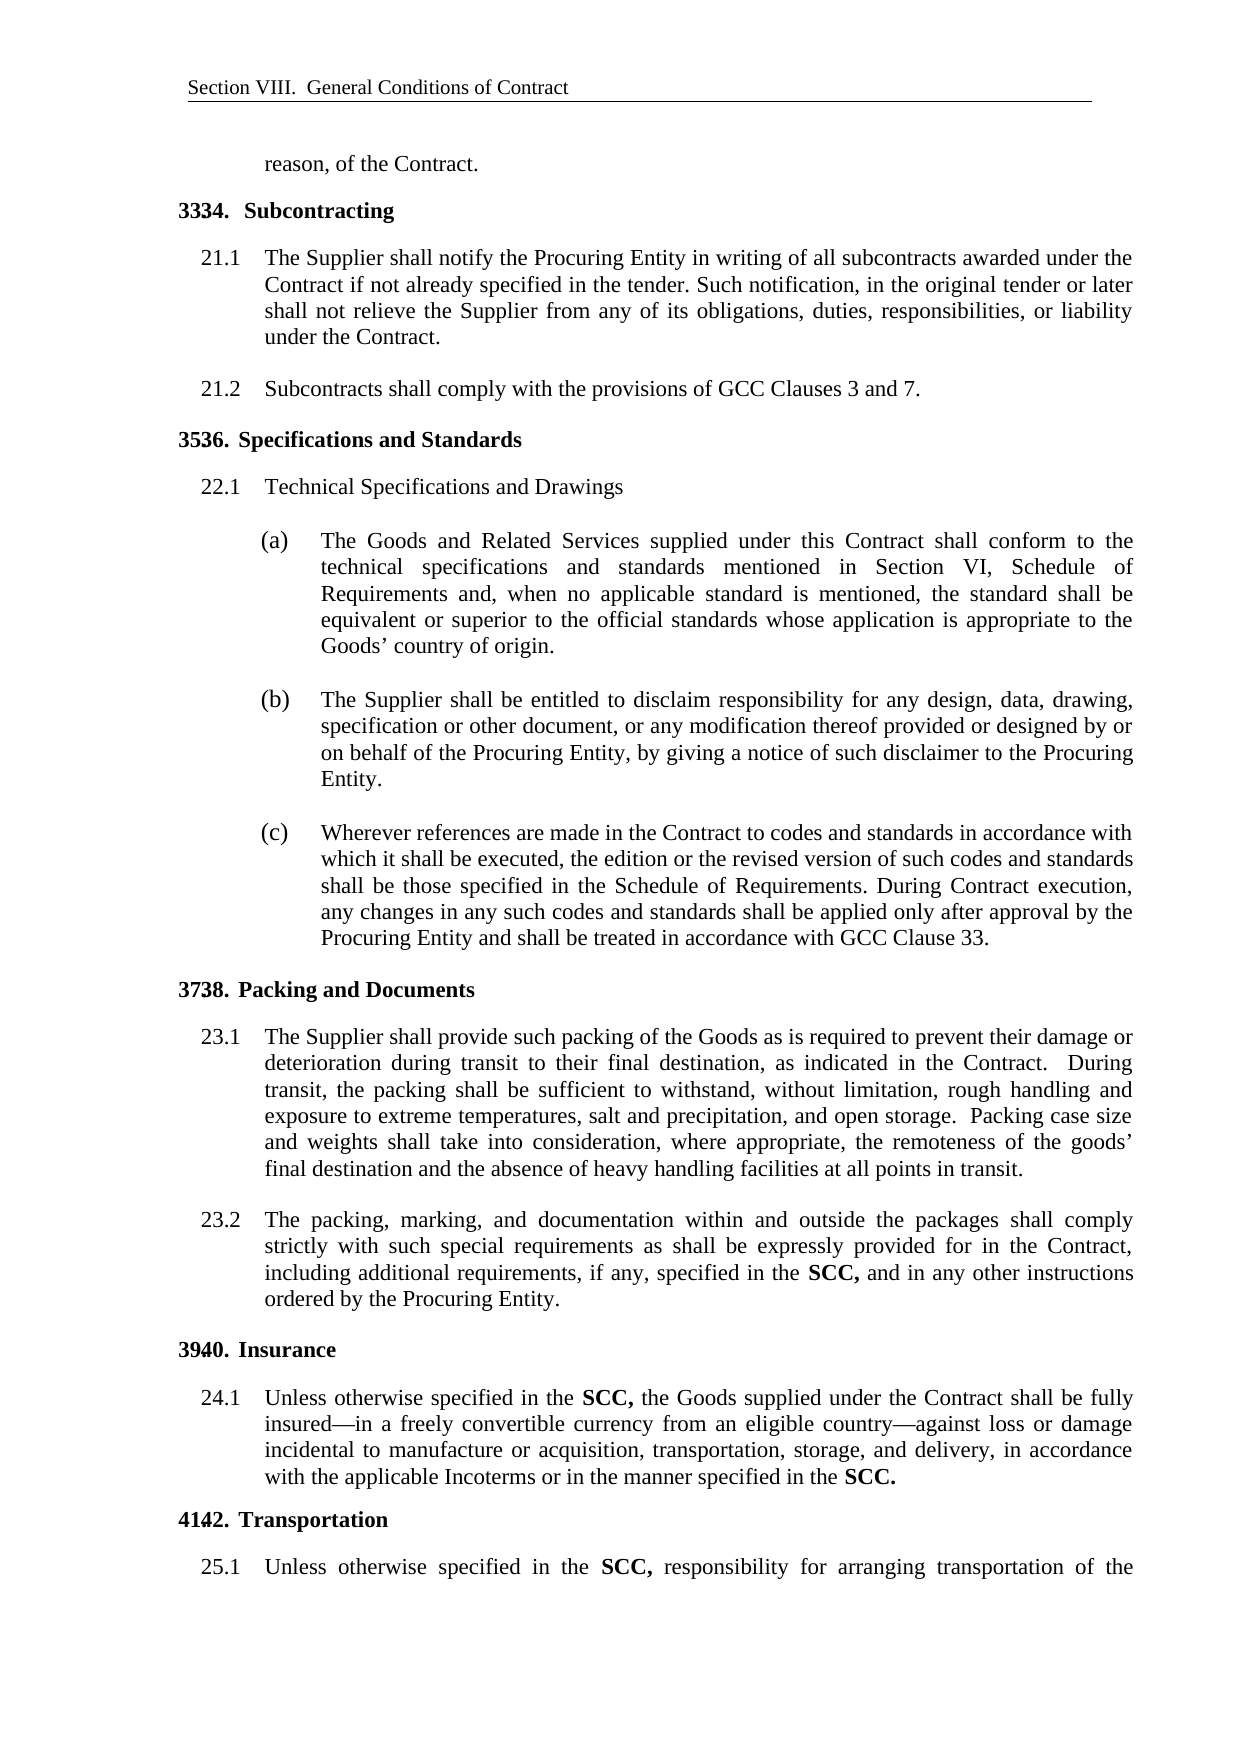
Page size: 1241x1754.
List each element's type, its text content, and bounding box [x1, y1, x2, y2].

table_cell Subcontracting 21.1 The Supplier shall notify the Procuring Entity in writing of all subcontracts awarded under the Contract if not already specified in the tender. Such notification, in the original tender or later shall not relieve the Supplier from any of its obligations, duties, responsibilities, or liability under the Contract. 21.2 Subcontracts shall comply with the provisions of GCC Clauses 3 and 7. [189, 197, 1146, 426]
table_cell Packing and Documents 23.1 The Supplier shall provide such packing of the Goods as is required to prevent their damage or deterioration during transit to their final destination, as indicated in the Contract. During transit, the packing shall be sufficient to withstand, without limitation, rough handling and exposure to extreme temperatures, salt and precipitation, and open storage. Packing case size and weights shall take into consideration, where appropriate, the remoteness of the goods’ final destination and the absence of heavy handling facilities at all points in transit. 23.2 The packing, marking, and documentation within and outside the packages shall comply strictly with such special requirements as shall be expressly provided for in the Contract, including additional requirements, if any, specified in the SCC, and in any other instructions ordered by the Procuring Entity. [189, 976, 1146, 1337]
table_cell Specifications and Standards 22.1 Technical Specifications and Drawings The Goods and Related Services supplied under this Contract shall conform to the technical specifications and standards mentioned in Section VI, Schedule of Requirements and, when no applicable standard is mentioned, the standard shall be equivalent or superior to the official standards whose application is appropriate to the Goods’ country of origin. The Supplier shall be entitled to disclaim responsibility for any design, data, drawing, specification or other document, or any modification thereof provided or designed by or on behalf of the Procuring Entity, by giving a notice of such disclaimer to the Procuring Entity. Wherever references are made in the Contract to codes and standards in accordance with which it shall be executed, the edition or the revised version of such codes and standards shall be those specified in the Schedule of Requirements. During Contract execution, any changes in any such codes and standards shall be applied only after approval by the Procuring Entity and shall be treated in accordance with GCC Clause 33. [189, 426, 1146, 976]
table_cell Insurance 24.1 Unless otherwise specified in the SCC, the Goods supplied under the Contract shall be fully insured—in a freely convertible currency from an eligible country—against loss or damage incidental to manufacture or acquisition, transportation, storage, and delivery, in accordance with the applicable Incoterms or in the manner specified in the SCC. [189, 1337, 1146, 1506]
